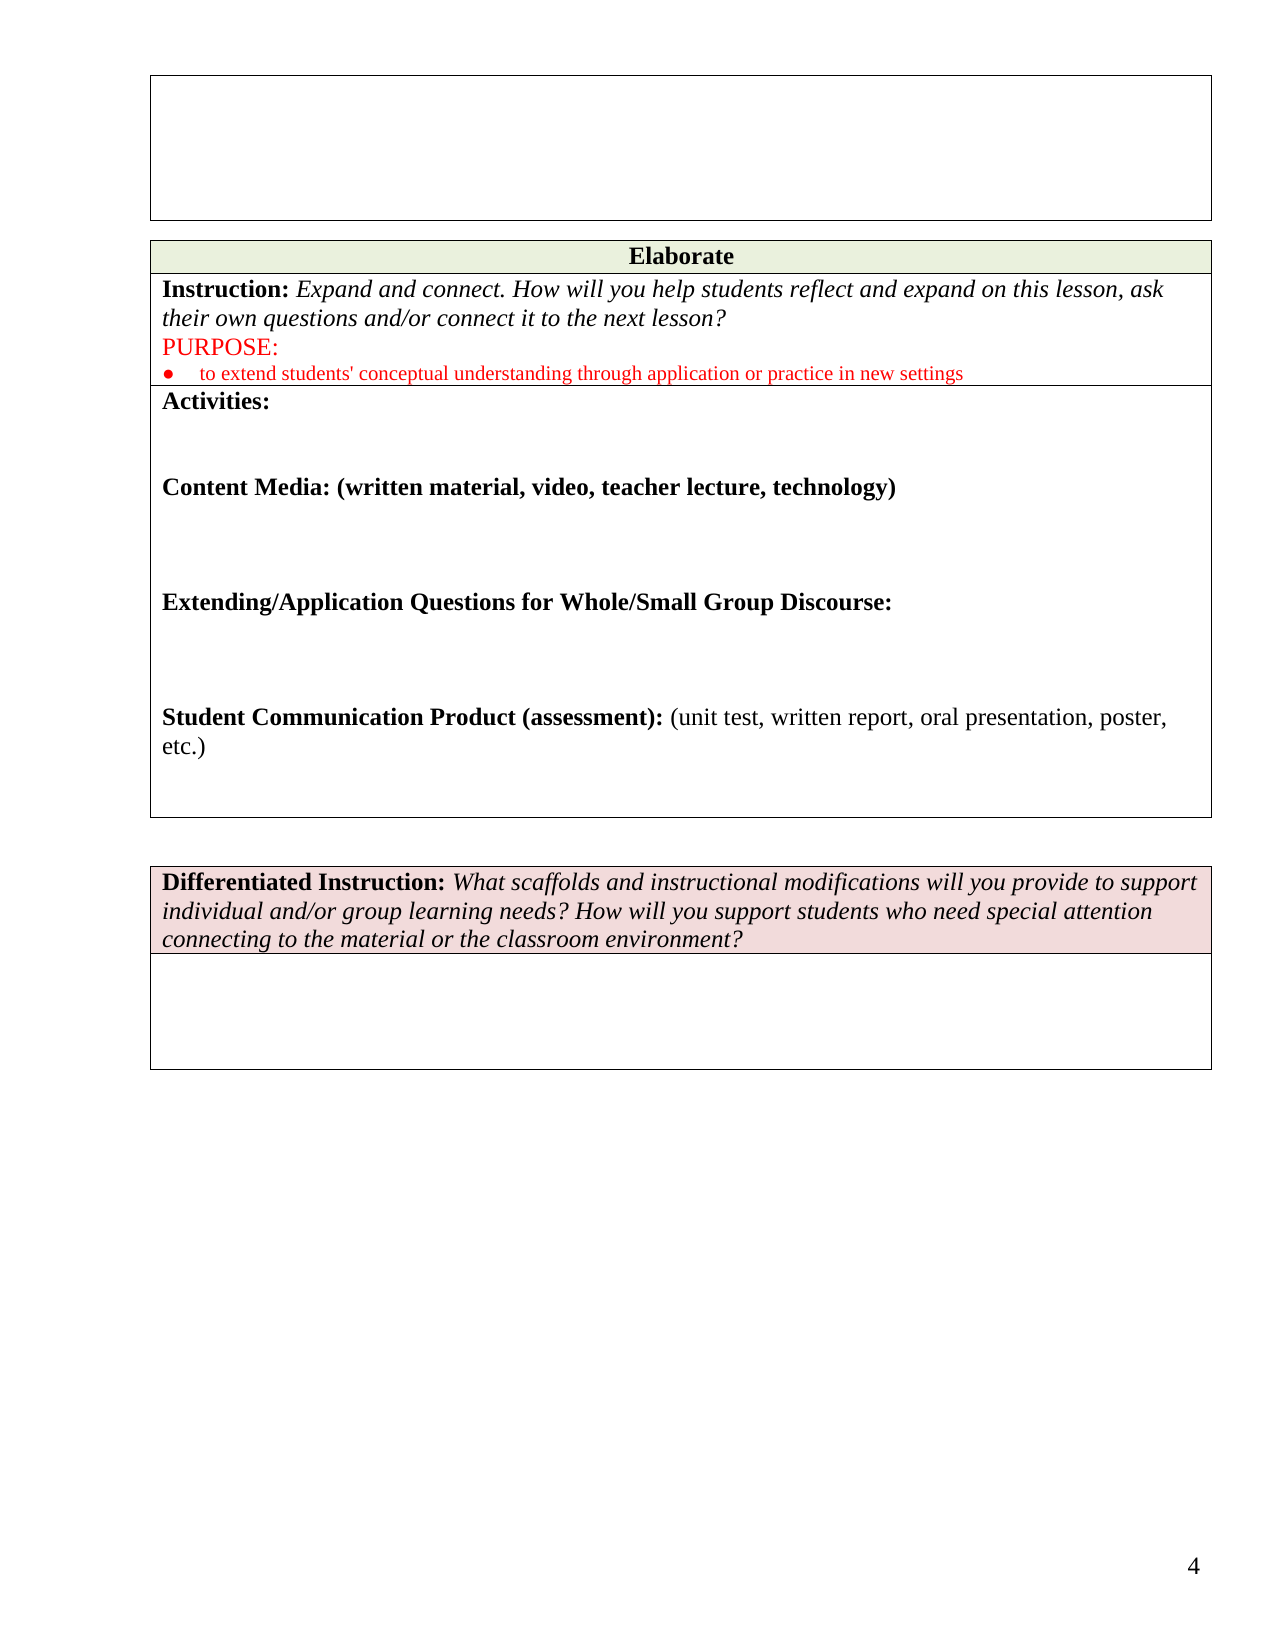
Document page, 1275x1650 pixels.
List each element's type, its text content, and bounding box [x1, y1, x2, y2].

table_header Elaborate [151, 241, 1211, 273]
table_header Differentiated Instruction: What scaffolds and instructional modifications will you provide to support individual and/or group learning needs? How will you support students who need special attention connecting to the material or the classroom environment? [151, 867, 1211, 953]
table_cell [151, 76, 1211, 220]
table_cell Activities: Content Media: (written material, video, teacher lecture, technology) Extending/Application Questions for Whole/Small Group Discourse: Student Communication Product (assessment): (unit test, written report, oral presentation, poster, etc.) [151, 386, 1211, 817]
table_cell Instruction: Expand and connect. How will you help students reflect and expand on this lesson, ask their own questions and/or connect it to the next lesson? PURPOSE: to extend students' conceptual understanding through application or practice in new settings [151, 274, 1211, 385]
table_cell [151, 954, 1211, 1069]
